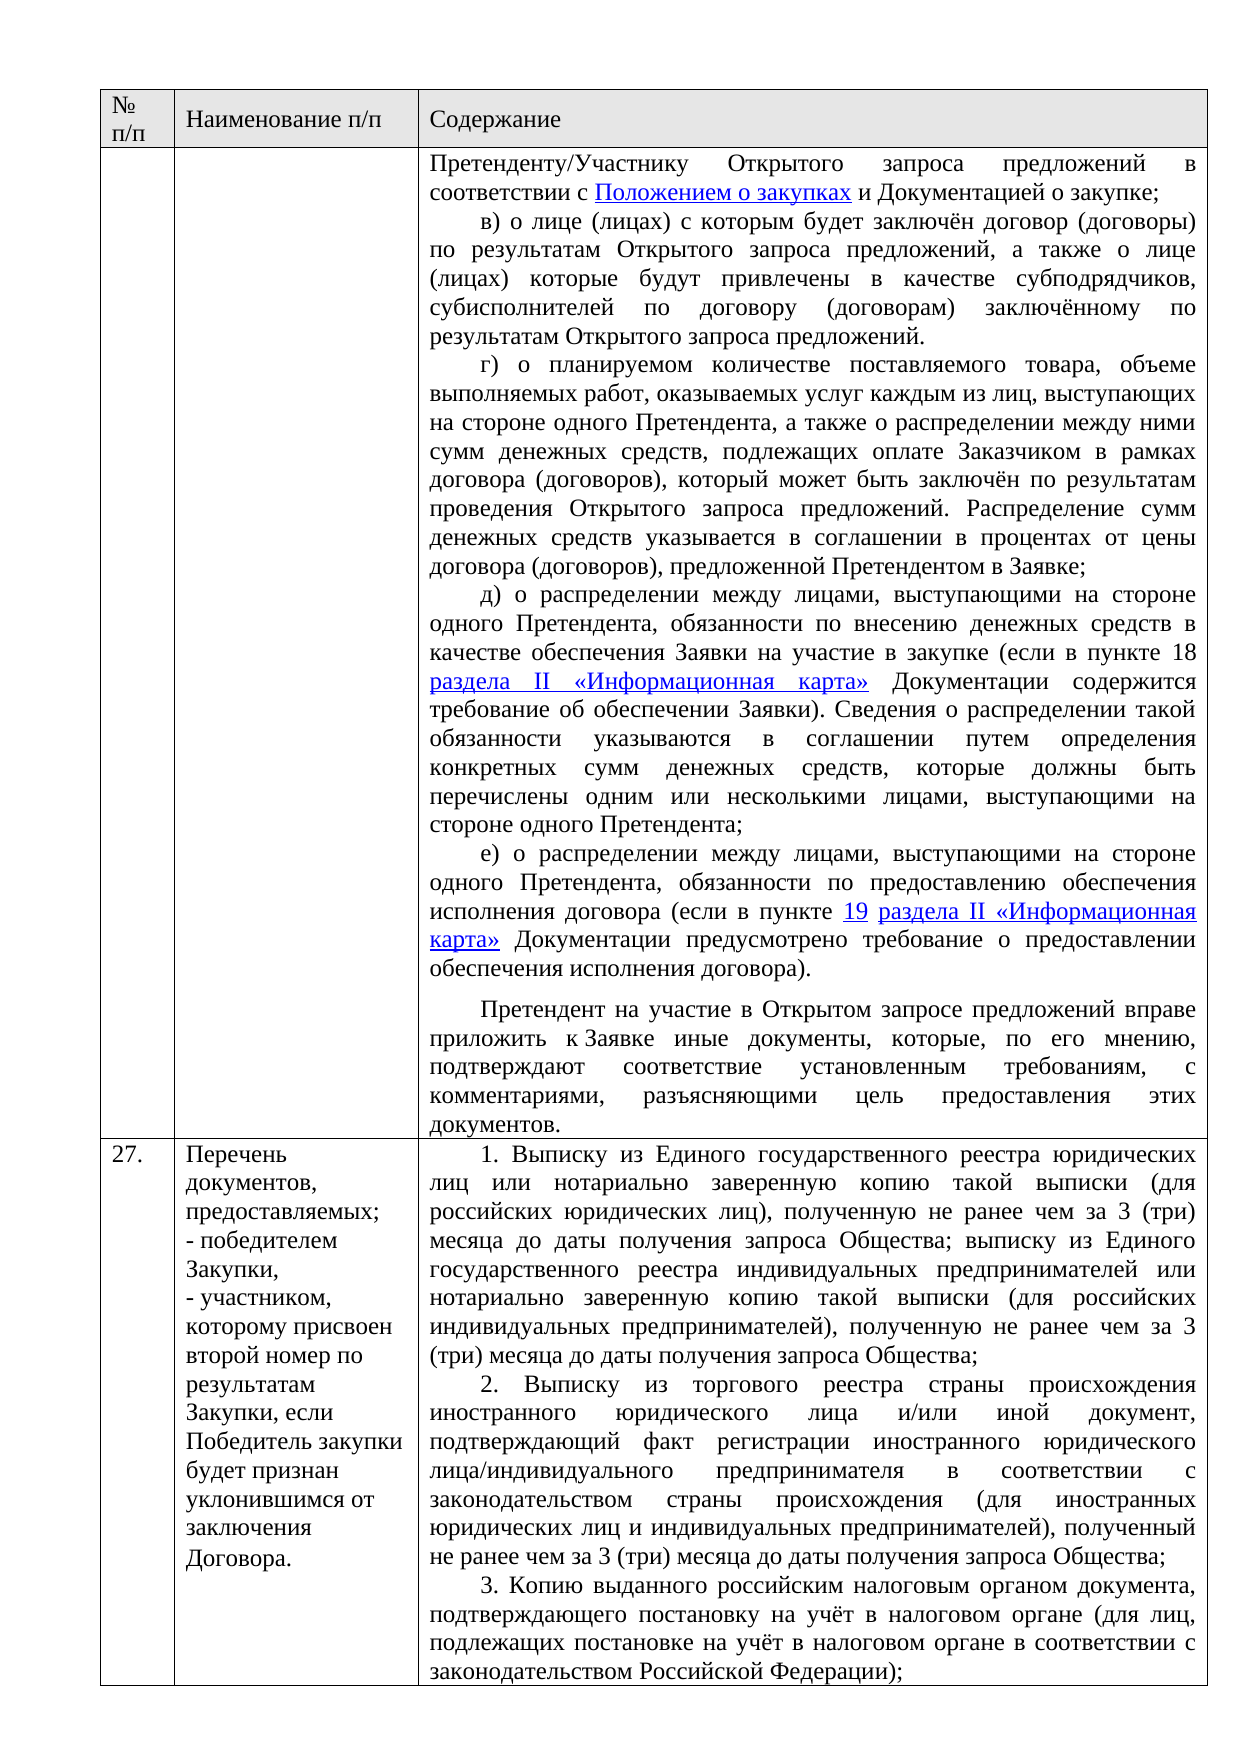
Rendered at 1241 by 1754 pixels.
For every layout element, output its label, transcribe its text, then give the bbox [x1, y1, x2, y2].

table_cell [101, 148, 174, 1138]
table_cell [419, 148, 1207, 1138]
table_header № п/п [101, 90, 174, 147]
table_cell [175, 1139, 418, 1685]
table_cell [101, 1139, 174, 1685]
table_header Содержание [419, 90, 1207, 147]
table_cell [175, 148, 418, 1138]
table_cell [419, 1139, 1207, 1685]
table_header Наименование п/п [175, 90, 418, 147]
